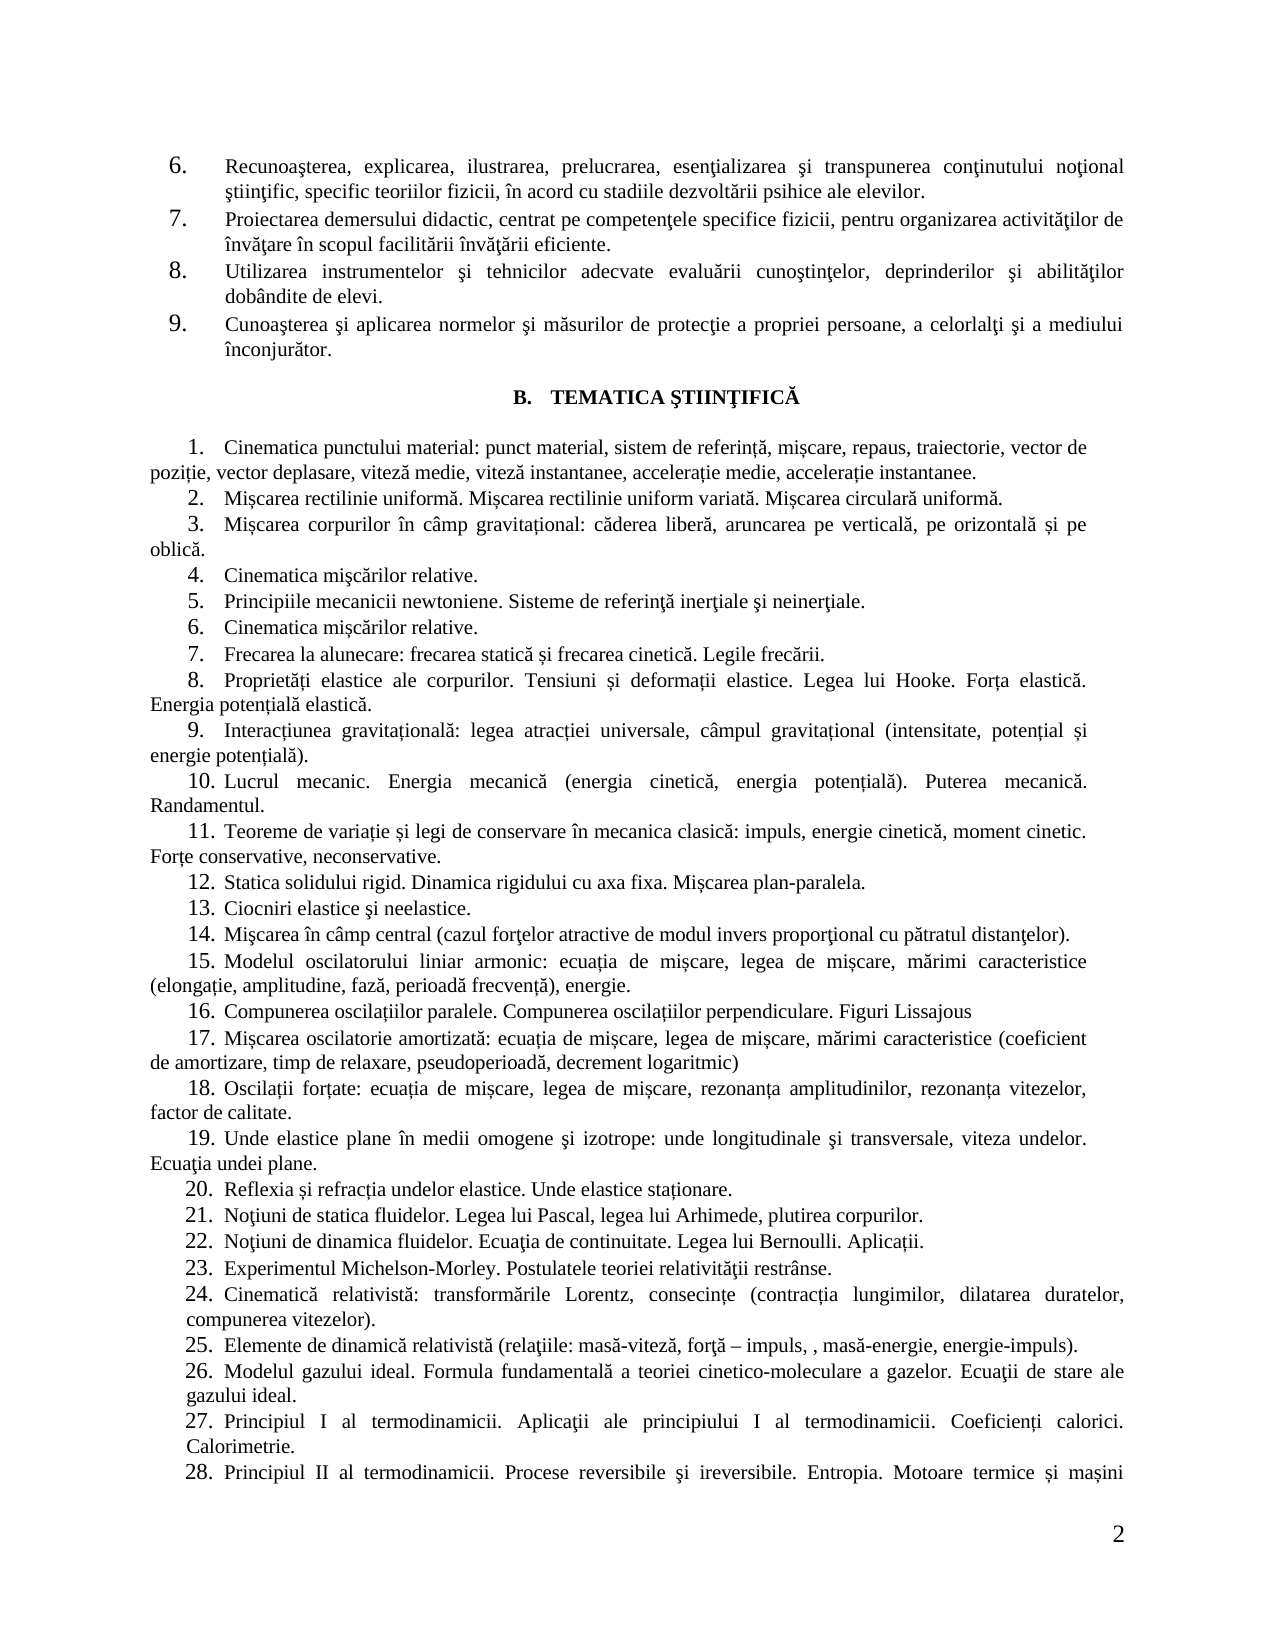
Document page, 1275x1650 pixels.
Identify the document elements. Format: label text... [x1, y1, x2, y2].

list Cinematica punctului material: punct material, sistem de referință, mișcare, repaus, traiectorie, vector de poziție, vector deplasare, viteză medie, viteză instantanee, accelerație medie, accelerație instantanee. [150, 433, 1088, 484]
list Oscilații forțate: ecuația de mișcare, legea de mișcare, rezonanța amplitudinilor, rezonanța vitezelor, factor de calitate. [150, 1074, 1088, 1124]
list Cinematica mișcărilor relative. [150, 613, 1088, 640]
list Interacțiunea gravitațională: legea atracției universale, câmpul gravitațional (intensitate, potențial și energie potențială). [150, 716, 1088, 767]
list Mișcarea rectilinie uniformă. Mișcarea rectilinie uniform variată. Mișcarea circulară uniformă. [150, 484, 1088, 510]
list Compunerea oscilațiilor paralele. Compunerea oscilațiilor perpendiculare. Figuri Lissajous [150, 997, 1088, 1023]
list Lucrul mecanic. Energia mecanică (energia cinetică, energia potențială). Puterea mecanică. Randamentul. [150, 767, 1088, 817]
list Elemente de dinamică relativistă (relaţiile: masă-viteză, forţă – impuls, , masă-energie, energie-impuls). [185, 1331, 1125, 1357]
list Modelul gazului ideal. Formula fundamentală a teoriei cinetico-moleculare a gazelor. Ecuaţii de stare ale gazului ideal. [185, 1357, 1125, 1407]
list Mișcarea oscilatorie amortizată: ecuația de mișcare, legea de mișcare, mărimi caracteristice (coeficient de amortizare, timp de relaxare, pseudoperioadă, decrement logaritmic) [150, 1023, 1088, 1074]
list Reflexia și refracția undelor elastice. Unde elastice staționare. [185, 1175, 1125, 1201]
list TEMATICA ŞTIINŢIFICĂ [187, 385, 1125, 409]
list Noţiuni de statica fluidelor. Legea lui Pascal, legea lui Arhimede, plutirea corpurilor. [185, 1201, 1125, 1227]
list Experimentul Michelson-Morley. Postulatele teoriei relativităţii restrânse. [185, 1254, 1125, 1280]
list Principiul I al termodinamicii. Aplicaţii ale principiului I al termodinamicii. Coeficienți calorici. Calorimetrie. [185, 1407, 1125, 1458]
list Teoreme de variație și legi de conservare în mecanica clasică: impuls, energie cinetică, moment cinetic. Forțe conservative, neconservative. [150, 817, 1088, 868]
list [185, 1458, 1125, 1484]
list Utilizarea instrumentelor şi tehnicilor adecvate evaluării cunoştinţelor, deprinderilor şi abilităţilor dobândite de elevi. [187, 256, 1125, 308]
list Modelul oscilatorului liniar armonic: ecuația de mișcare, legea de mișcare, mărimi caracteristice (elongație, amplitudine, fază, perioadă frecvență), energie. [150, 947, 1088, 997]
list Proiectarea demersului didactic, centrat pe competenţele specifice fizicii, pentru organizarea activităţilor de învăţare în scopul facilitării învăţării eficiente. [187, 203, 1125, 256]
list Principiile mecanicii newtoniene. Sisteme de referinţă inerţiale şi neinerţiale. [150, 587, 1088, 613]
list Cinematică relativistă: transformările Lorentz, consecințe (contracția lungimilor, dilatarea duratelor, compunerea vitezelor). [185, 1280, 1125, 1331]
list Unde elastice plane în medii omogene şi izotrope: unde longitudinale şi transversale, viteza undelor. Ecuaţia undei plane. [150, 1124, 1088, 1175]
list Noţiuni de dinamica fluidelor. Ecuaţia de continuitate. Legea lui Bernoulli. Aplicații. [185, 1227, 1125, 1254]
list Mișcarea corpurilor în câmp gravitațional: căderea liberă, aruncarea pe verticală, pe orizontală și pe oblică. [150, 510, 1088, 561]
list Proprietăți elastice ale corpurilor. Tensiuni și deformații elastice. Legea lui Hooke. Forța elastică. Energia potențială elastică. [150, 666, 1088, 716]
list Cunoaşterea şi aplicarea normelor şi măsurilor de protecţie a propriei persoane, a celorlalţi şi a mediului înconjurător. [187, 308, 1125, 361]
list Mişcarea în câmp central (cazul forţelor atractive de modul invers proporţional cu pătratul distanţelor). [150, 920, 1088, 947]
list Frecarea la alunecare: frecarea statică și frecarea cinetică. Legile frecării. [150, 640, 1088, 666]
list Recunoaşterea, explicarea, ilustrarea, prelucrarea, esenţializarea şi transpunerea conţinutului noţional ştiinţific, specific teoriilor fizicii, în acord cu stadiile dezvoltării psihice ale elevilor. [187, 150, 1125, 203]
list Ciocniri elastice şi neelastice. [150, 894, 1088, 920]
list Cinematica mişcărilor relative. [150, 561, 1088, 587]
list statica solidului rigid. Dinamica rigidului cu axa fixa. Mișcarea plan-paralela. [150, 868, 1088, 894]
